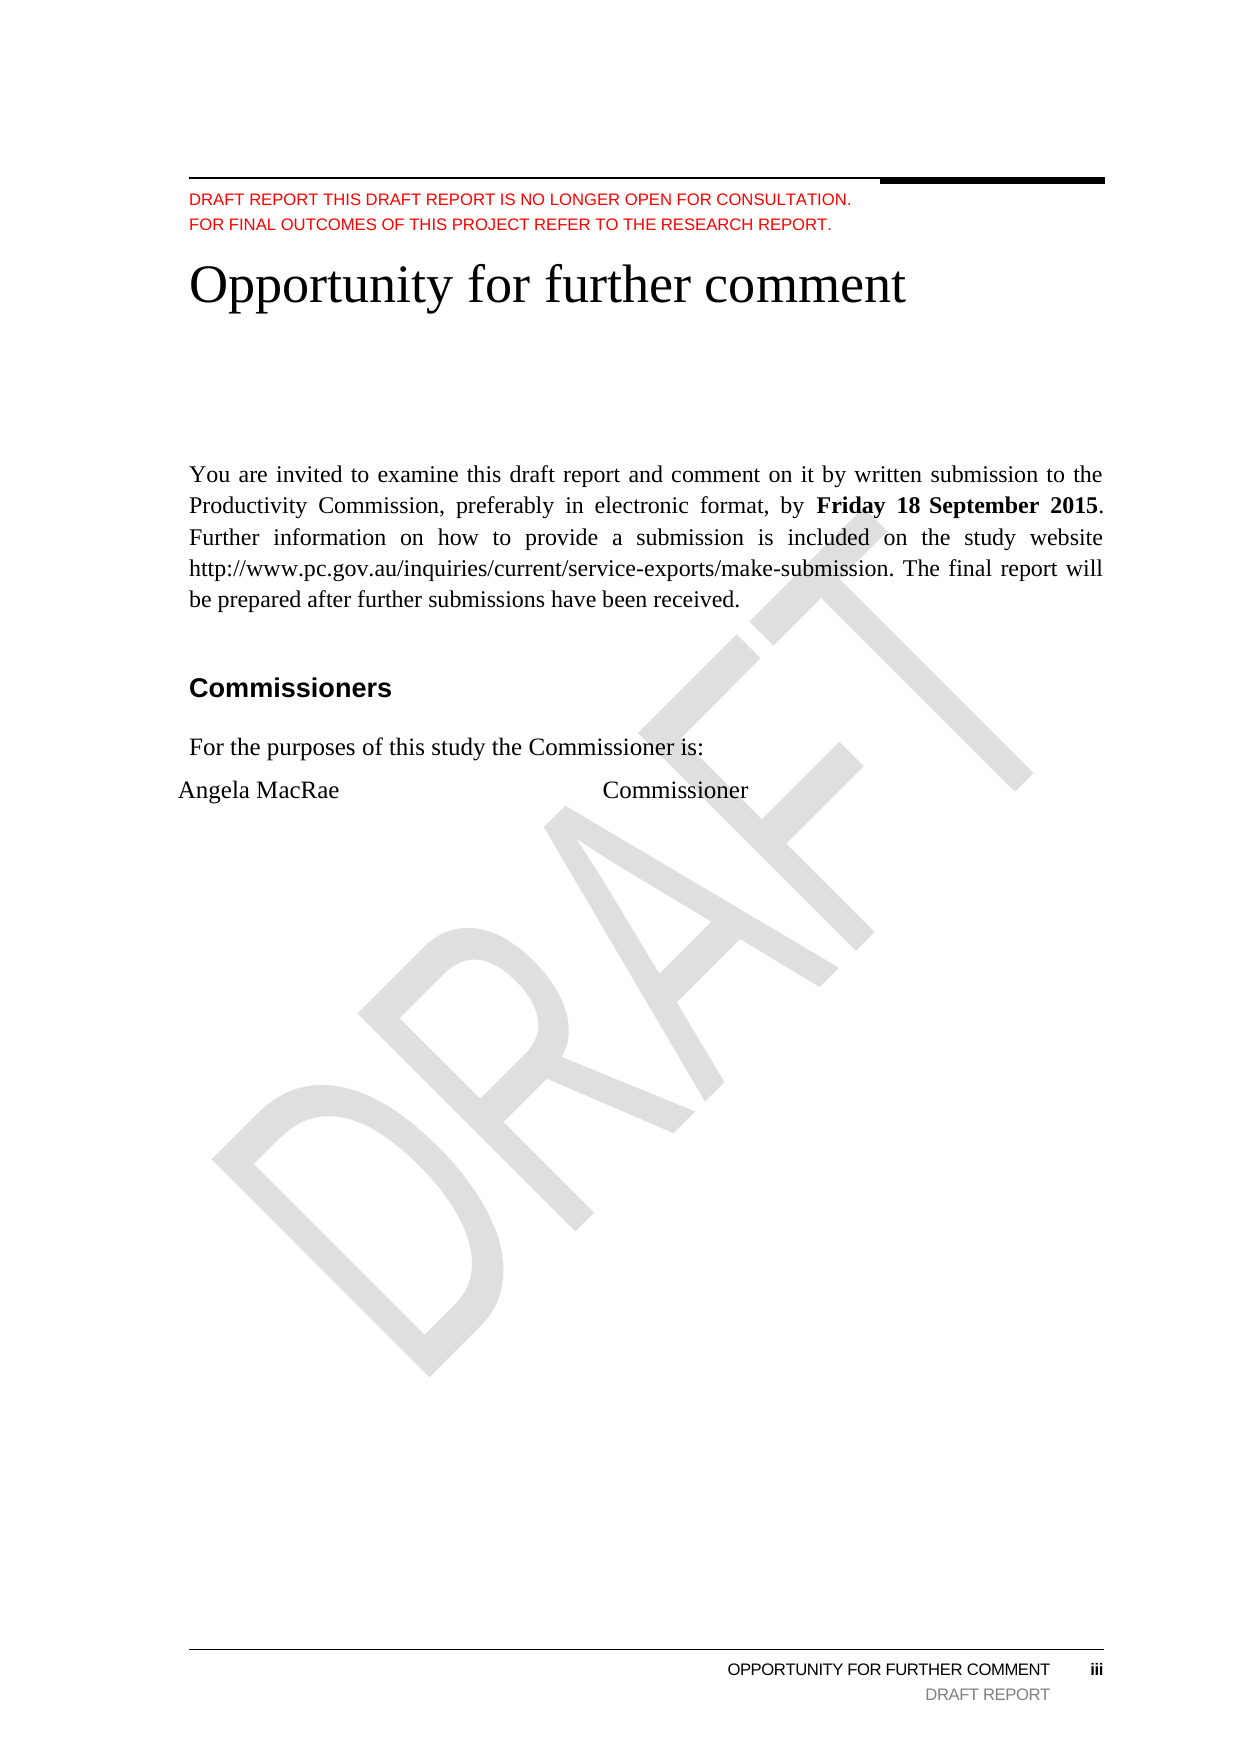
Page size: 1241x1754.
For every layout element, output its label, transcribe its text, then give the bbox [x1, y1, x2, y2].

table_header Commissioner [591, 761, 1093, 804]
subtitle Opportunity for further comment [189, 252, 1104, 315]
subtitle Commissioners [189, 671, 1104, 704]
table_header Angela MacRae [178, 761, 591, 804]
text For the purposes of this study the Commissioner is: [189, 729, 1104, 761]
text You are invited to examine this draft report and comment on it by written submission to the Productivity Commission, preferably in electronic format, by Friday 18 September 2015. Further information on how to provide a submission is included on the study website http://www.pc.gov.au/inquiries/current/service-exports/make-submission. The final report will be prepared after further submissions have been received. [189, 456, 1104, 613]
